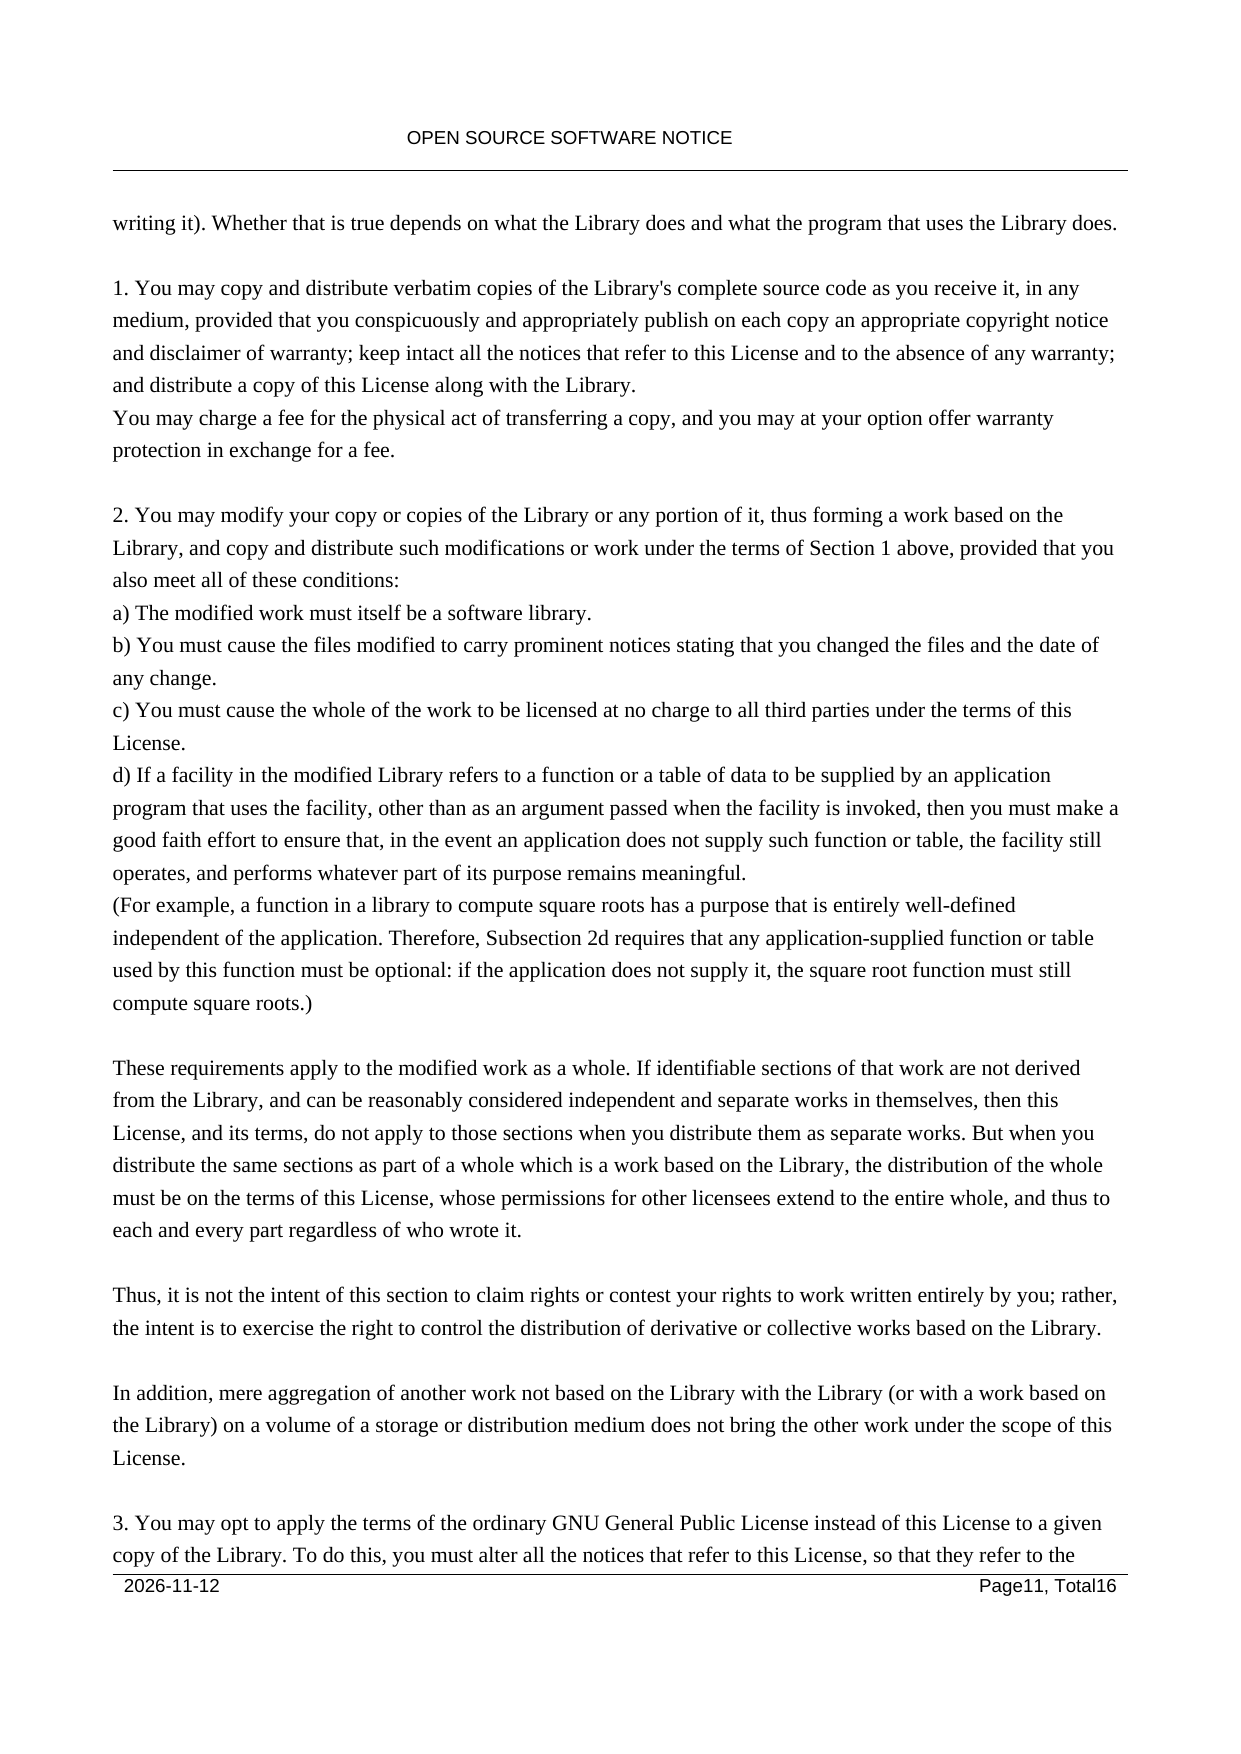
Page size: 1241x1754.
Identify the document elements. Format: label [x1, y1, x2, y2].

text [112, 206, 1128, 1571]
